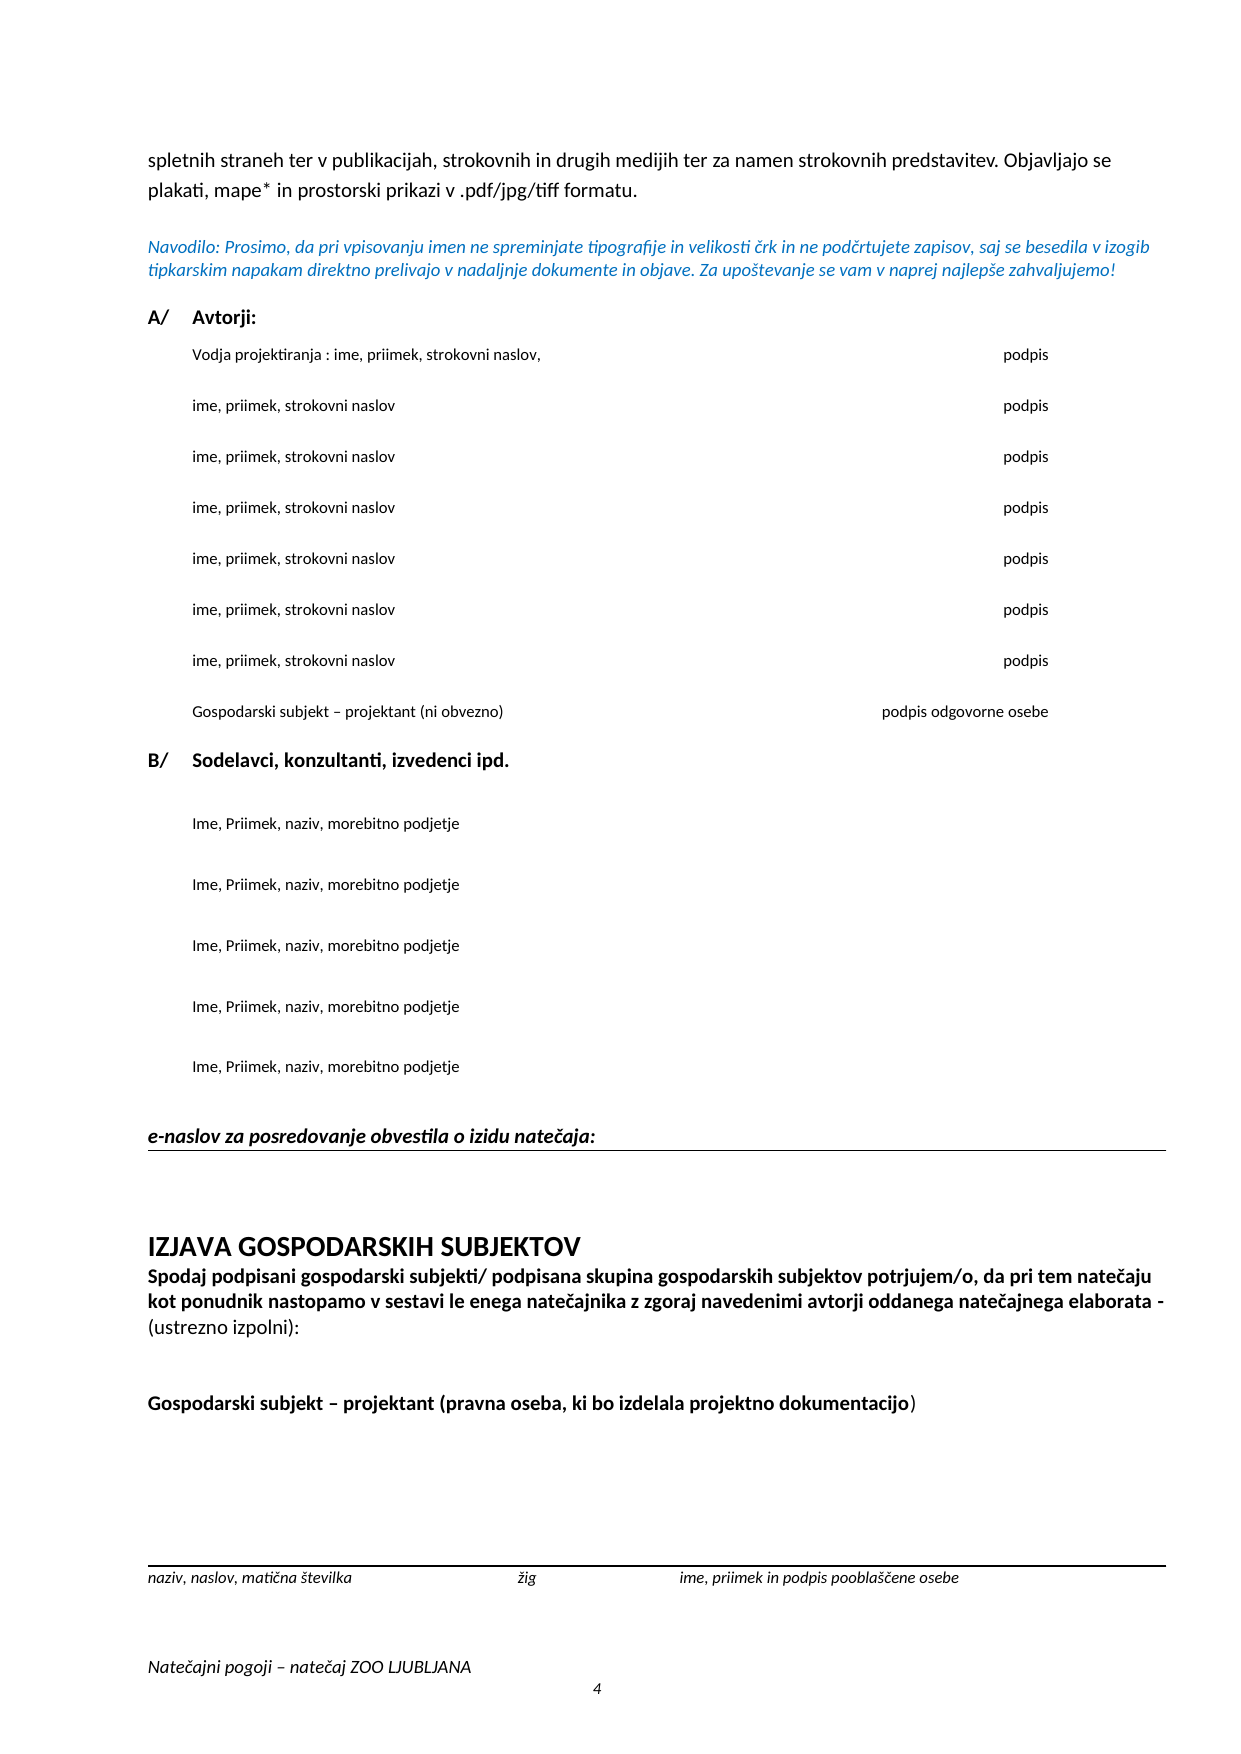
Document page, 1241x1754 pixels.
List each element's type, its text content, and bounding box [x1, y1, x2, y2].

text ime, priimek, strokovni naslov podpis [192, 548, 1166, 569]
text Ime, Priimek, naziv, morebitno podjetje [192, 813, 1166, 833]
text Vodja projektiranja : ime, priimek, strokovni naslov, podpis [192, 345, 1166, 365]
text B/ Sodelavci, konzultanti, izvedenci ipd. [148, 747, 1166, 772]
text izjava gospodarskih subjektov [148, 1228, 1166, 1263]
text ime, priimek, strokovni naslov podpis [192, 497, 1166, 518]
text Navodilo: Prosimo, da pri vpisovanju imen ne spreminjate tipografije in velikosti črk in ne podčrtujete zapisov, saj se besedila v izogib tipkarskim napakam direktno prelivajo v nadaljnje dokumente in objave. Za upoštevanje se vam v naprej najlepše zahvaljujemo! [148, 235, 1166, 281]
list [148, 148, 1166, 202]
text A/ Avtorji: [148, 304, 1166, 329]
text Gospodarski subjekt – projektant (ni obvezno) podpis odgovorne osebe [192, 701, 1166, 722]
text Spodaj podpisani gospodarski subjekti/ podpisana skupina gospodarskih subjektov potrjujem/o, da pri tem natečaju kot ponudnik nastopamo v sestavi le enega natečajnika z zgoraj navedenimi avtorji oddanega natečajnega elaborata - (ustrezno izpolni): [148, 1263, 1166, 1339]
text Gospodarski subjekt – projektant (pravna oseba, ki bo izdelala projektno dokumentacijo) [148, 1390, 1166, 1416]
text naziv, naslov, matična številka žig ime, priimek in podpis pooblaščene osebe [148, 1567, 1166, 1588]
text Ime, Priimek, naziv, morebitno podjetje [192, 996, 1166, 1016]
text ime, priimek, strokovni naslov podpis [192, 650, 1166, 671]
text ime, priimek, strokovni naslov podpis [192, 599, 1166, 620]
text Ime, Priimek, naziv, morebitno podjetje [192, 935, 1166, 955]
text e-naslov za posredovanje obvestila o izidu natečaja: [148, 1123, 1166, 1150]
text ime, priimek, strokovni naslov podpis [192, 447, 1166, 467]
text Ime, Priimek, naziv, morebitno podjetje [192, 1057, 1166, 1077]
text ime, priimek, strokovni naslov podpis [192, 396, 1166, 416]
text Ime, Priimek, naziv, morebitno podjetje [192, 874, 1166, 894]
